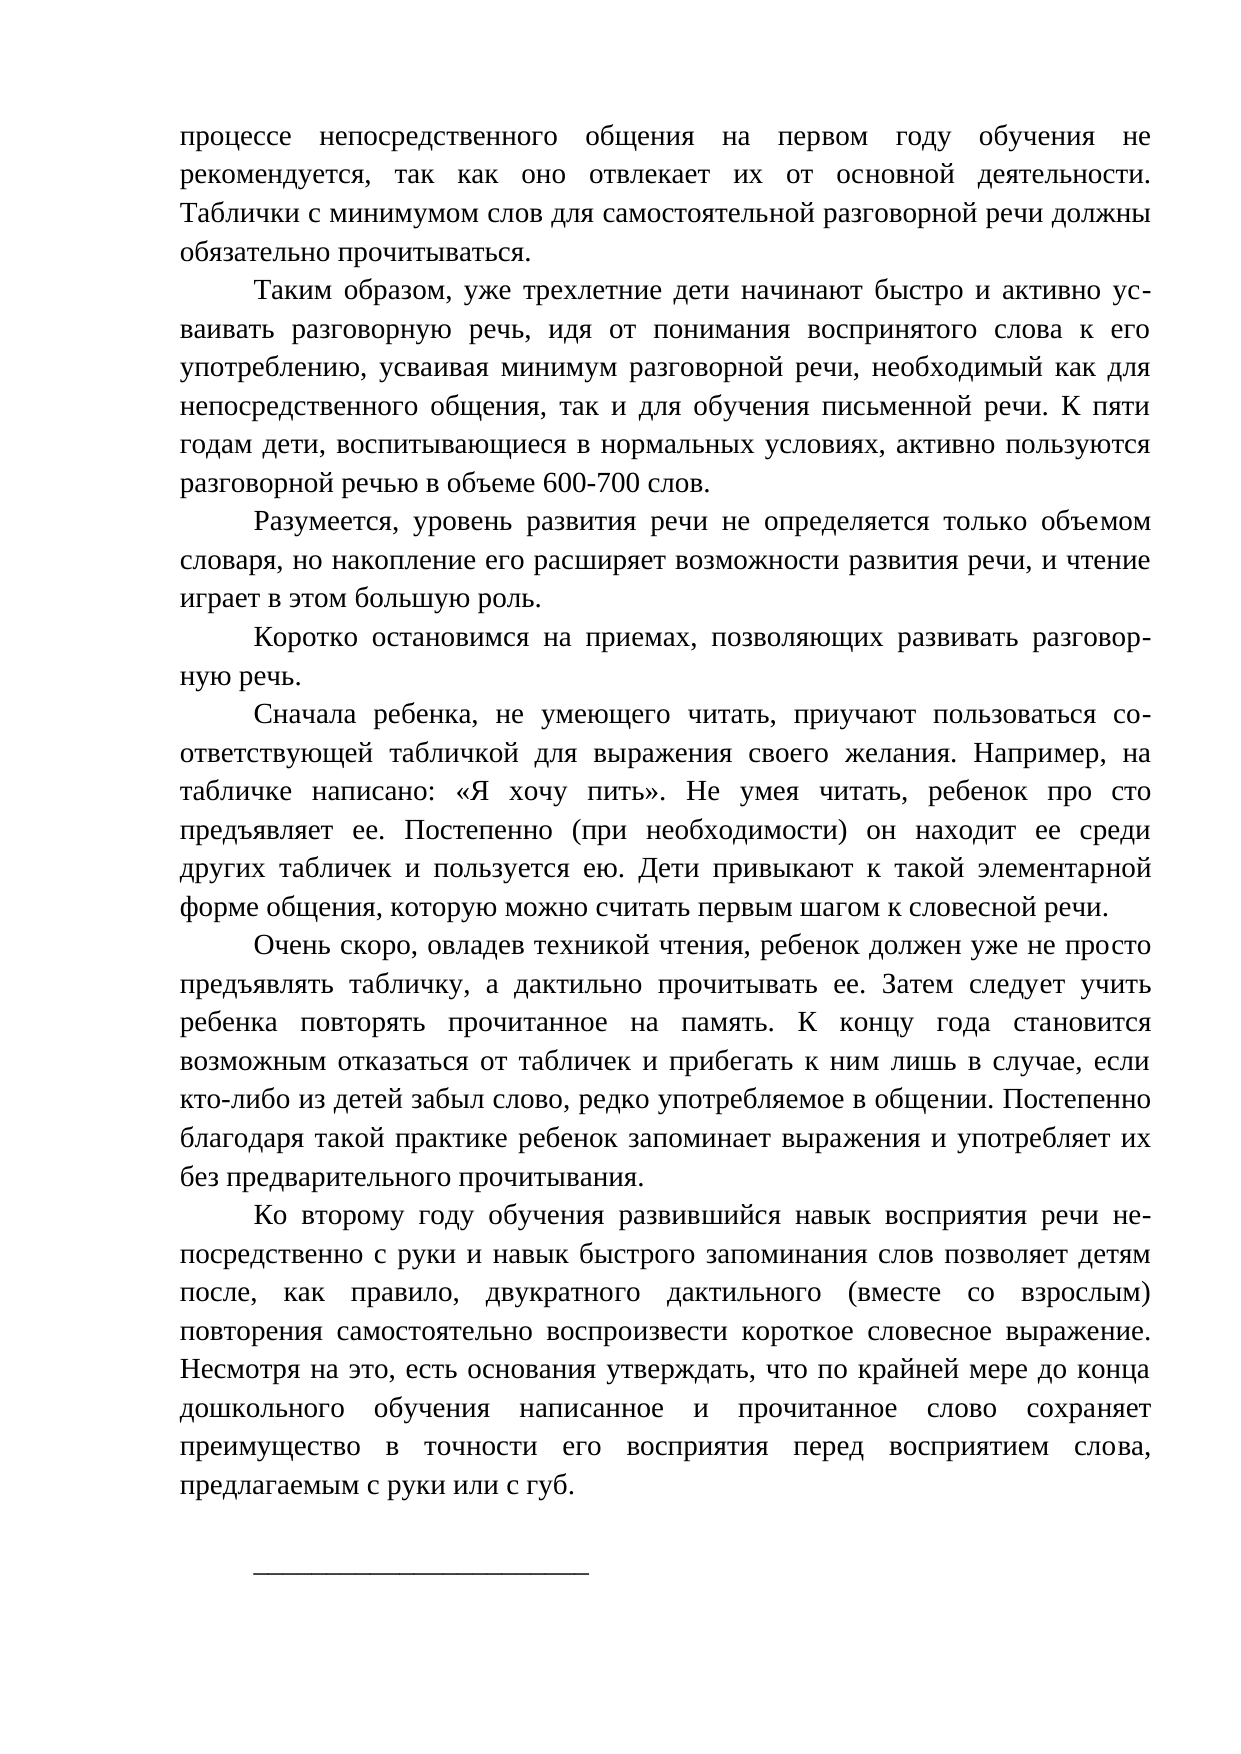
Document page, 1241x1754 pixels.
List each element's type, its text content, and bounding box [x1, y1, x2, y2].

text Разумеется, уровень развития речи не определяется только объемом словаря, но накопление его расширяет возможности развития речи, и чтение играет в этом большую роль. [179, 503, 1151, 614]
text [179, 118, 1151, 267]
text _______________________ [179, 1544, 1151, 1578]
text Таким образом, уже трехлетние дети начинают быстро и активно усваивать разговорную речь, идя от понимания воспринятого слова к его употреблению, усваивая минимум разговорной речи, необходимый как для непосредственного общения, так и для обучения письменной речи. К пяти годам дети, воспитывающиеся в нормальных условиях, активно пользуются разговорной речью в объеме 600-700 слов. [179, 272, 1151, 498]
text Сначала ребенка, не умеющего читать, приучают пользоваться соответствующей табличкой для выражения своего желания. Например, на табличке написано: «Я хочу пить». Не умея читать, ребенок про сто предъявляет ее. Постепенно (при необходимости) он находит ее среди других табличек и пользуется ею. Дети привыкают к такой элементарной форме общения, которую можно считать первым шагом к словесной речи. [179, 696, 1151, 922]
text Ко второму году обучения развившийся навык восприятия речи непосредственно с руки и навык быстрого запоминания слов позволяет детям после, как правило, двукратного дактильного (вместе со взрослым) повторения самостоятельно воспроизвести короткое словесное выражение. Несмотря на это, есть основания утверждать, что по крайней мере до конца дошкольного обучения написанное и прочитанное слово сохраняет преимущество в точности его восприятия перед восприятием слова, предлагаемым с руки или с губ. [179, 1197, 1151, 1501]
text Коротко остановимся на приемах, позволяющих развивать разговорную речь. [179, 619, 1151, 691]
text Очень скоро, овладев техникой чтения, ребенок должен уже не просто предъявлять табличку, а дактильно прочитывать ее. Затем следует учить ребенка повторять прочитанное на память. К концу года становится возможным отказаться от табличек и прибегать к ним лишь в случае, если кто-либо из детей забыл слово, редко употребляемое в общении. Постепенно благодаря такой практике ребенок запоминает выражения и употребляет их без предварительного прочитывания. [179, 927, 1151, 1192]
